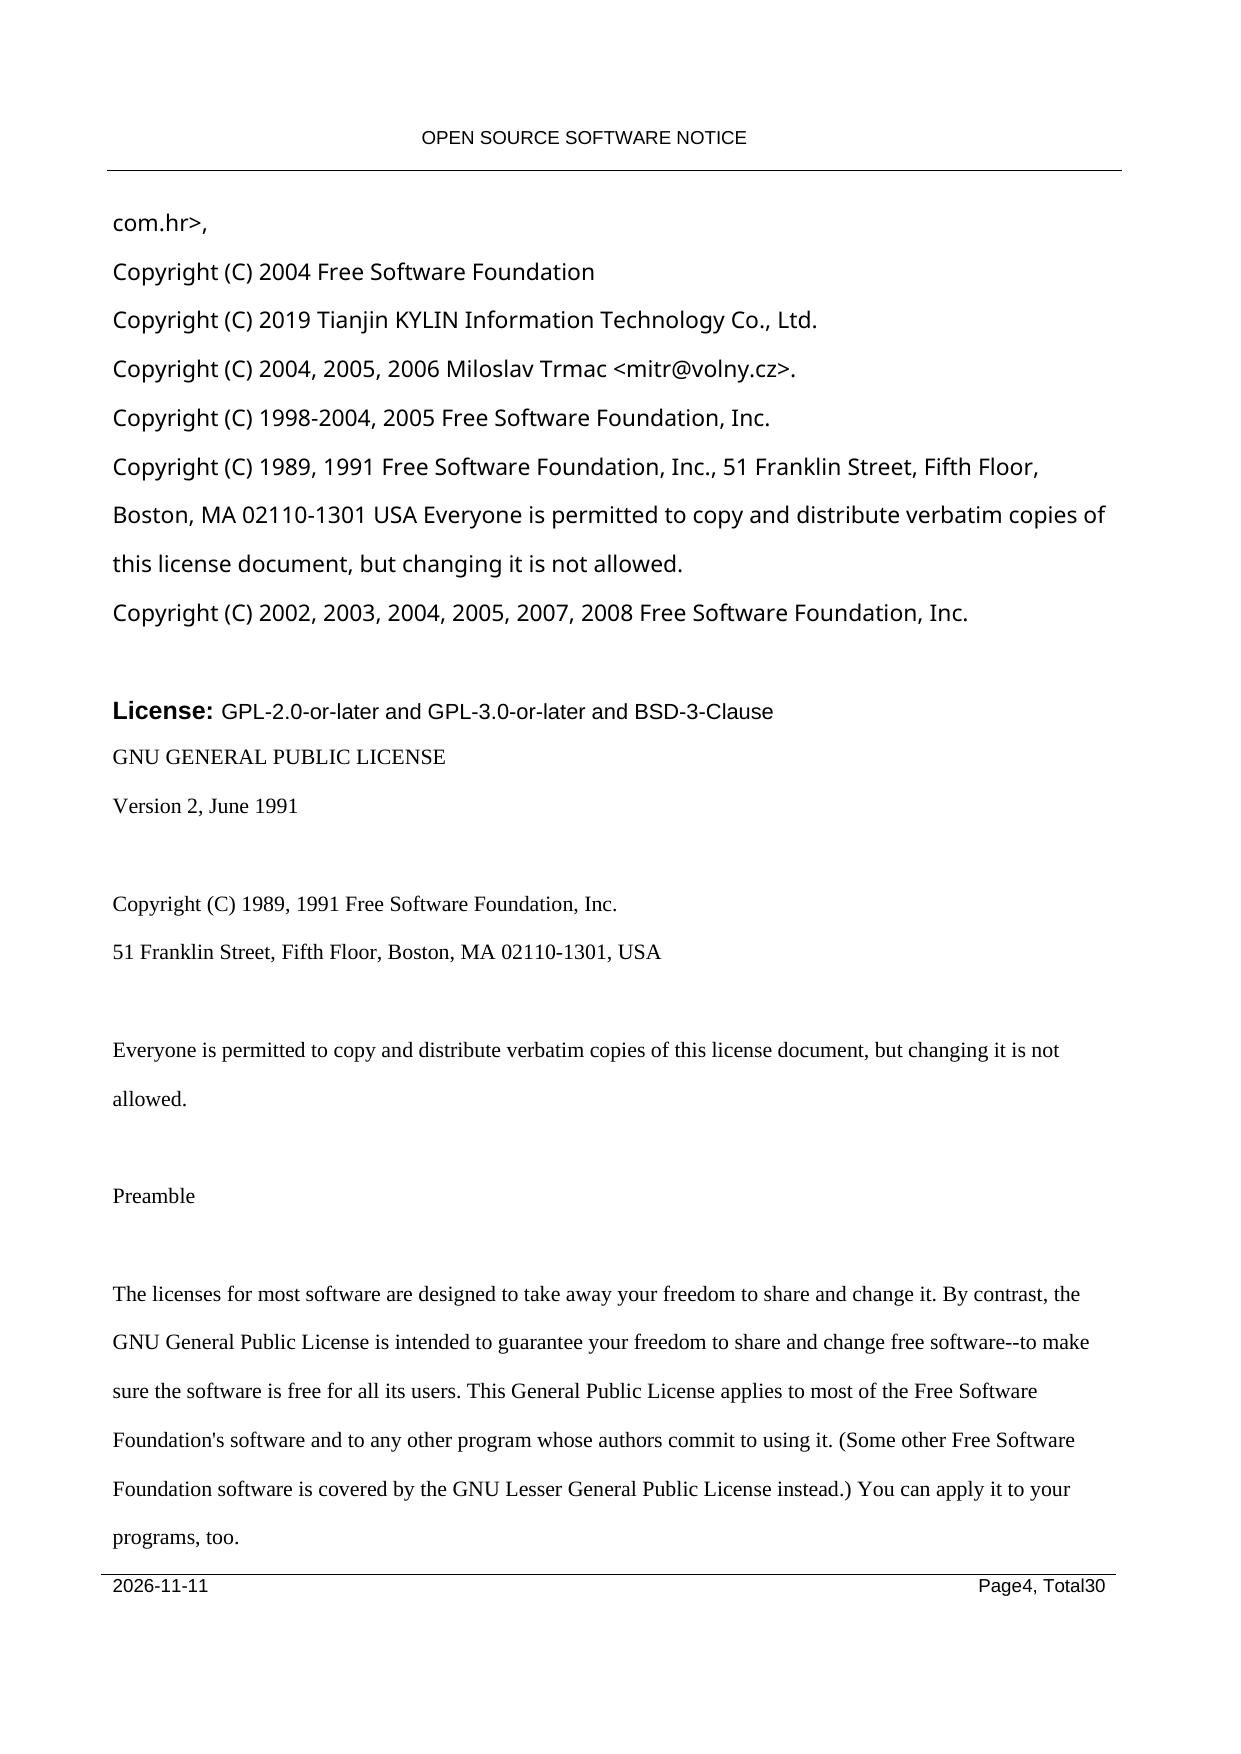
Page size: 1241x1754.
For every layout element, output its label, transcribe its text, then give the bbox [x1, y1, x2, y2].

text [112, 206, 1128, 678]
text License: GPL-2.0-or-later and GPL-3.0-or-later and BSD-3-Clause [112, 694, 1128, 726]
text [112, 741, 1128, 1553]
